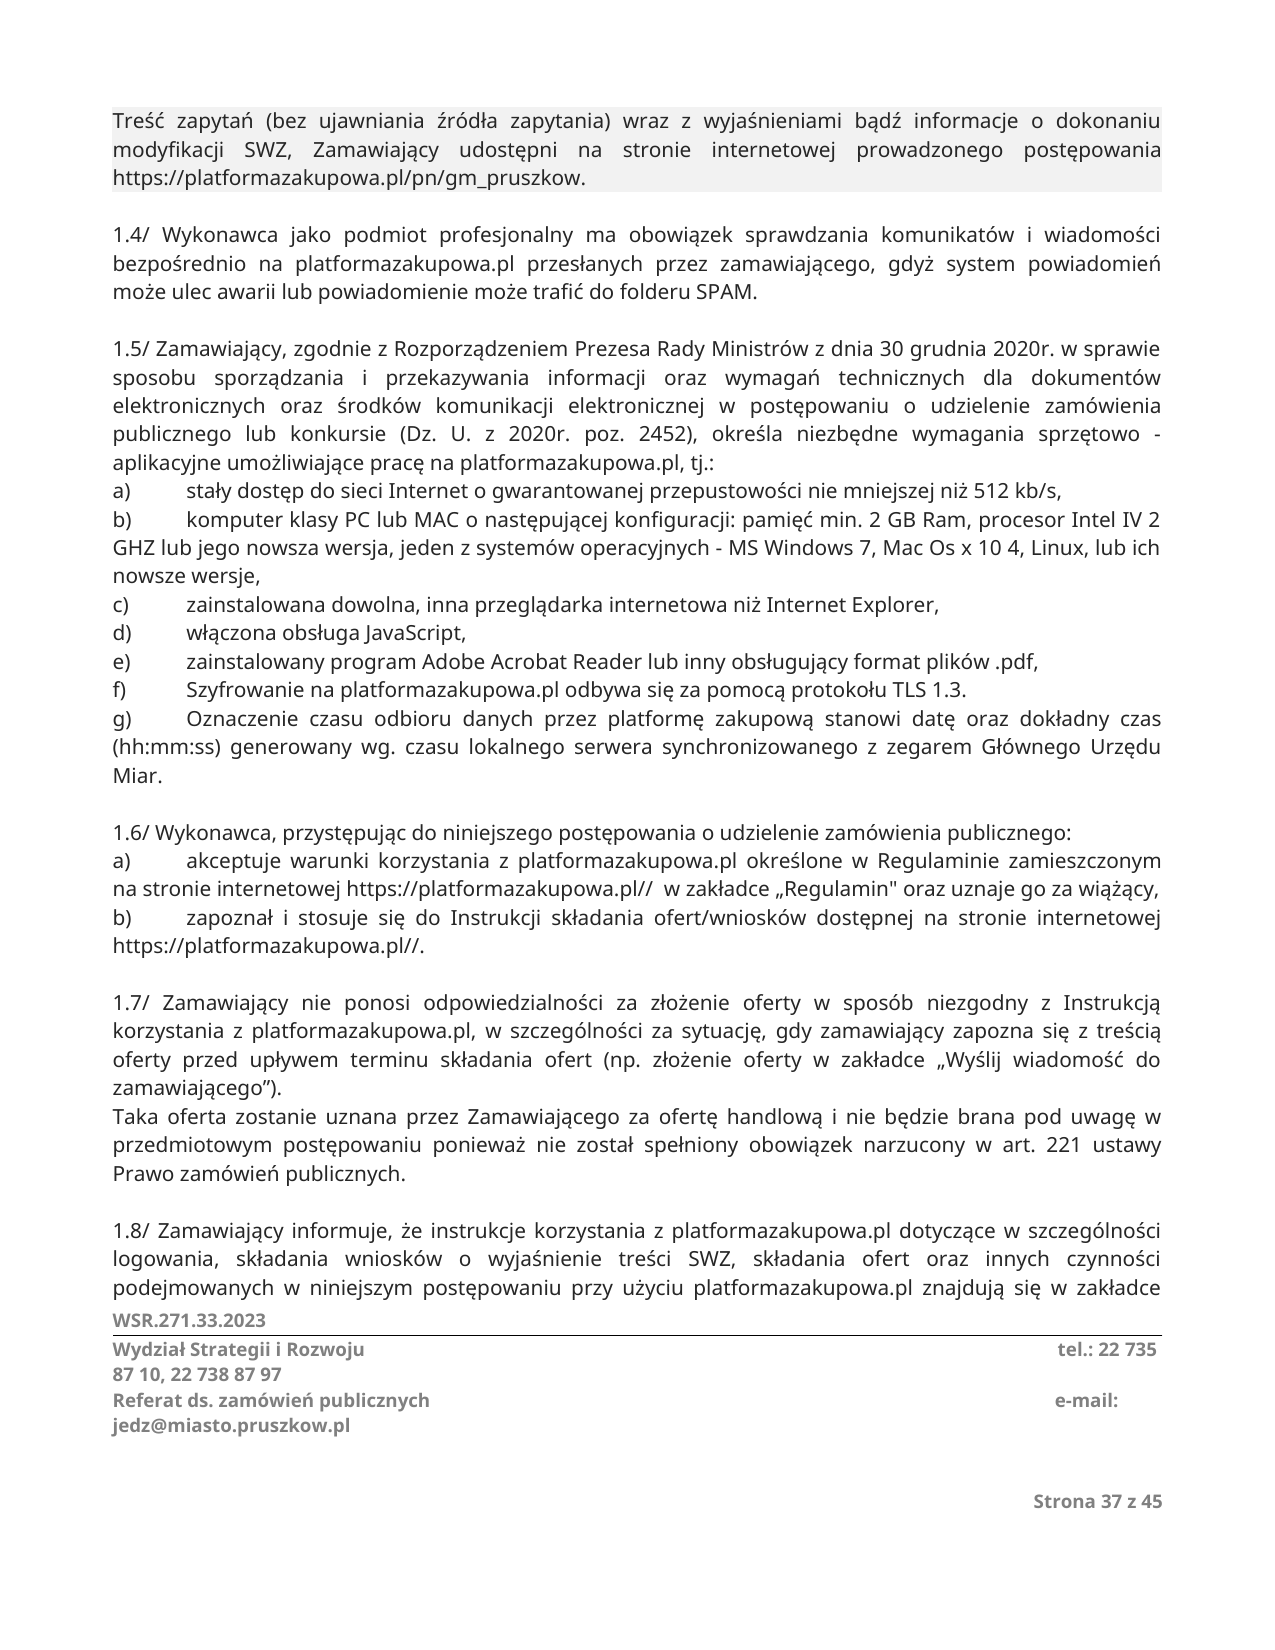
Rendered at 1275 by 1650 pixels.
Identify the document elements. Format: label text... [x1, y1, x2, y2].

text Taka oferta zostanie uznana przez Zamawiającego za ofertę handlową i nie będzie brana pod uwagę w przedmiotowym postępowaniu ponieważ nie został spełniony obowiązek narzucony w art. 221 ustawy Prawo zamówień publicznych. [112, 1102, 1162, 1187]
text b) komputer klasy PC lub MAC o następującej konfiguracji: pamięć min. 2 GB Ram, procesor Intel IV 2 GHZ lub jego nowsza wersja, jeden z systemów operacyjnych - MS Windows 7, Mac Os x 10 4, Linux, lub ich nowsze wersje, [112, 505, 1162, 590]
text a) akceptuje warunki korzystania z platformazakupowa.pl określone w Regulaminie zamieszczonym na stronie internetowej https://platformazakupowa.pl// w zakładce „Regulamin" oraz uznaje go za wiążący, [112, 846, 1162, 903]
text Treść zapytań (bez ujawniania źródła zapytania) wraz z wyjaśnieniami bądź informacje o dokonaniu modyfikacji SWZ, Zamawiający udostępni na stronie internetowej prowadzonego postępowania https://platformazakupowa.pl/pn/gm_pruszkow. [112, 107, 1162, 192]
text 1.6/ Wykonawca, przystępując do niniejszego postępowania o udzielenie zamówienia publicznego: [112, 818, 1162, 846]
text b) zapoznał i stosuje się do Instrukcji składania ofert/wniosków dostępnej na stronie internetowej https://platformazakupowa.pl//. [112, 903, 1162, 960]
text g) Oznaczenie czasu odbioru danych przez platformę zakupową stanowi datę oraz dokładny czas (hh:mm:ss) generowany wg. czasu lokalnego serwera synchronizowanego z zegarem Głównego Urzędu Miar. [112, 704, 1162, 789]
text 1.5/ Zamawiający, zgodnie z Rozporządzeniem Prezesa Rady Ministrów z dnia 30 grudnia 2020r. w sprawie sposobu sporządzania i przekazywania informacji oraz wymagań technicznych dla dokumentów elektronicznych oraz środków komunikacji elektronicznej w postępowaniu o udzielenie zamówienia publicznego lub konkursie (Dz. U. z 2020r. poz. 2452), określa niezbędne wymagania sprzętowo - aplikacyjne umożliwiające pracę na platformazakupowa.pl, tj.: [112, 334, 1162, 476]
text d) włączona obsługa JavaScript, [112, 618, 1162, 647]
text f) Szyfrowanie na platformazakupowa.pl odbywa się za pomocą protokołu TLS 1.3. [112, 675, 1162, 704]
text a) stały dostęp do sieci Internet o gwarantowanej przepustowości nie mniejszej niż 512 kb/s, [112, 476, 1162, 505]
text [112, 1216, 1162, 1301]
text e) zainstalowany program Adobe Acrobat Reader lub inny obsługujący format plików .pdf, [112, 647, 1162, 675]
text c) zainstalowana dowolna, inna przeglądarka internetowa niż Internet Explorer, [112, 590, 1162, 618]
text 1.4/ Wykonawca jako podmiot profesjonalny ma obowiązek sprawdzania komunikatów i wiadomości bezpośrednio na platformazakupowa.pl przesłanych przez zamawiającego, gdyż system powiadomień może ulec awarii lub powiadomienie może trafić do folderu SPAM. [112, 220, 1162, 306]
text 1.7/ Zamawiający nie ponosi odpowiedzialności za złożenie oferty w sposób niezgodny z Instrukcją korzystania z platformazakupowa.pl, w szczególności za sytuację, gdy zamawiający zapozna się z treścią oferty przed upływem terminu składania ofert (np. złożenie oferty w zakładce „Wyślij wiadomość do zamawiającego”). [112, 988, 1162, 1102]
